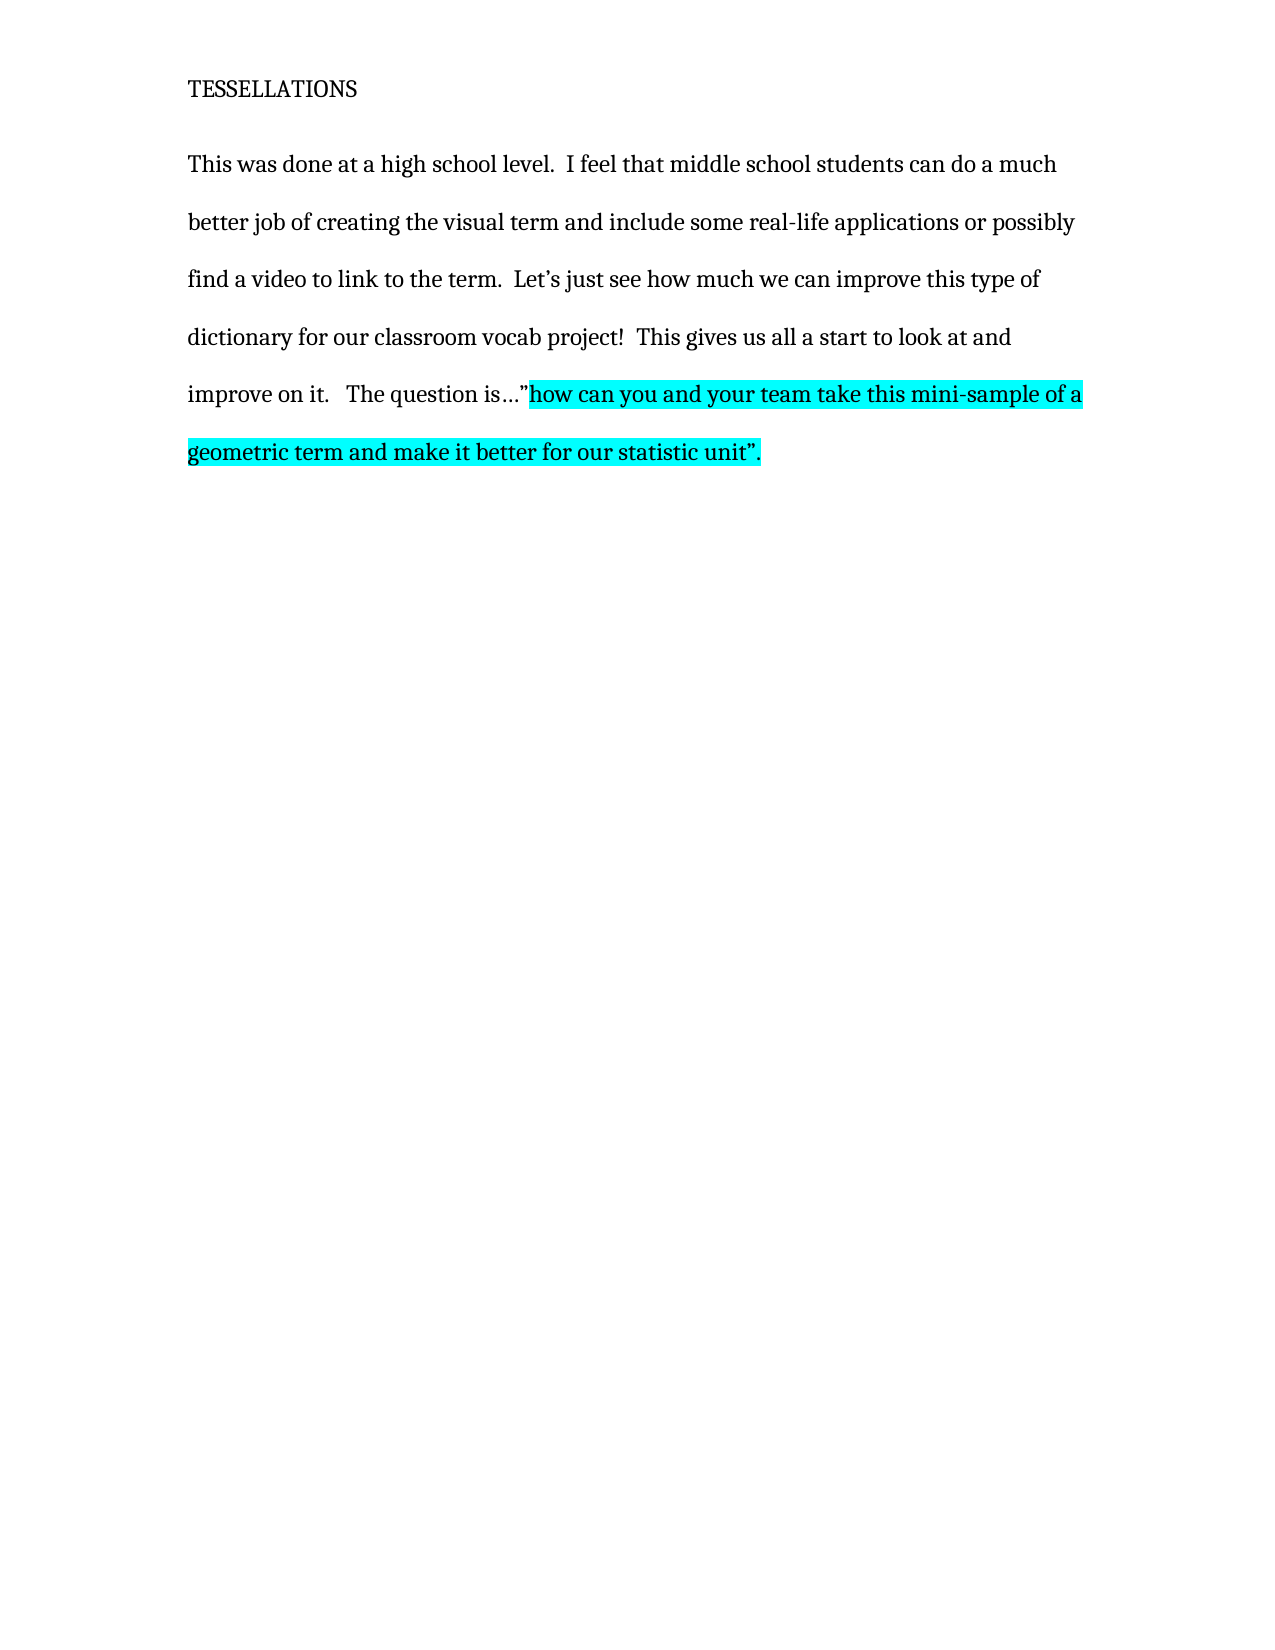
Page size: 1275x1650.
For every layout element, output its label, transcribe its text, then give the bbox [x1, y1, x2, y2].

text This was done at a high school level. I feel that middle school students can do a much better job of creating the visual term and include some real-life applications or possibly find a video to link to the term. Let’s just see how much we can improve this type of dictionary for our classroom vocab project! This gives us all a start to look at and improve on it. The question is…”how can you and your team take this mini-sample of a geometric term and make it better for our statistic unit”. [187, 150, 1087, 466]
